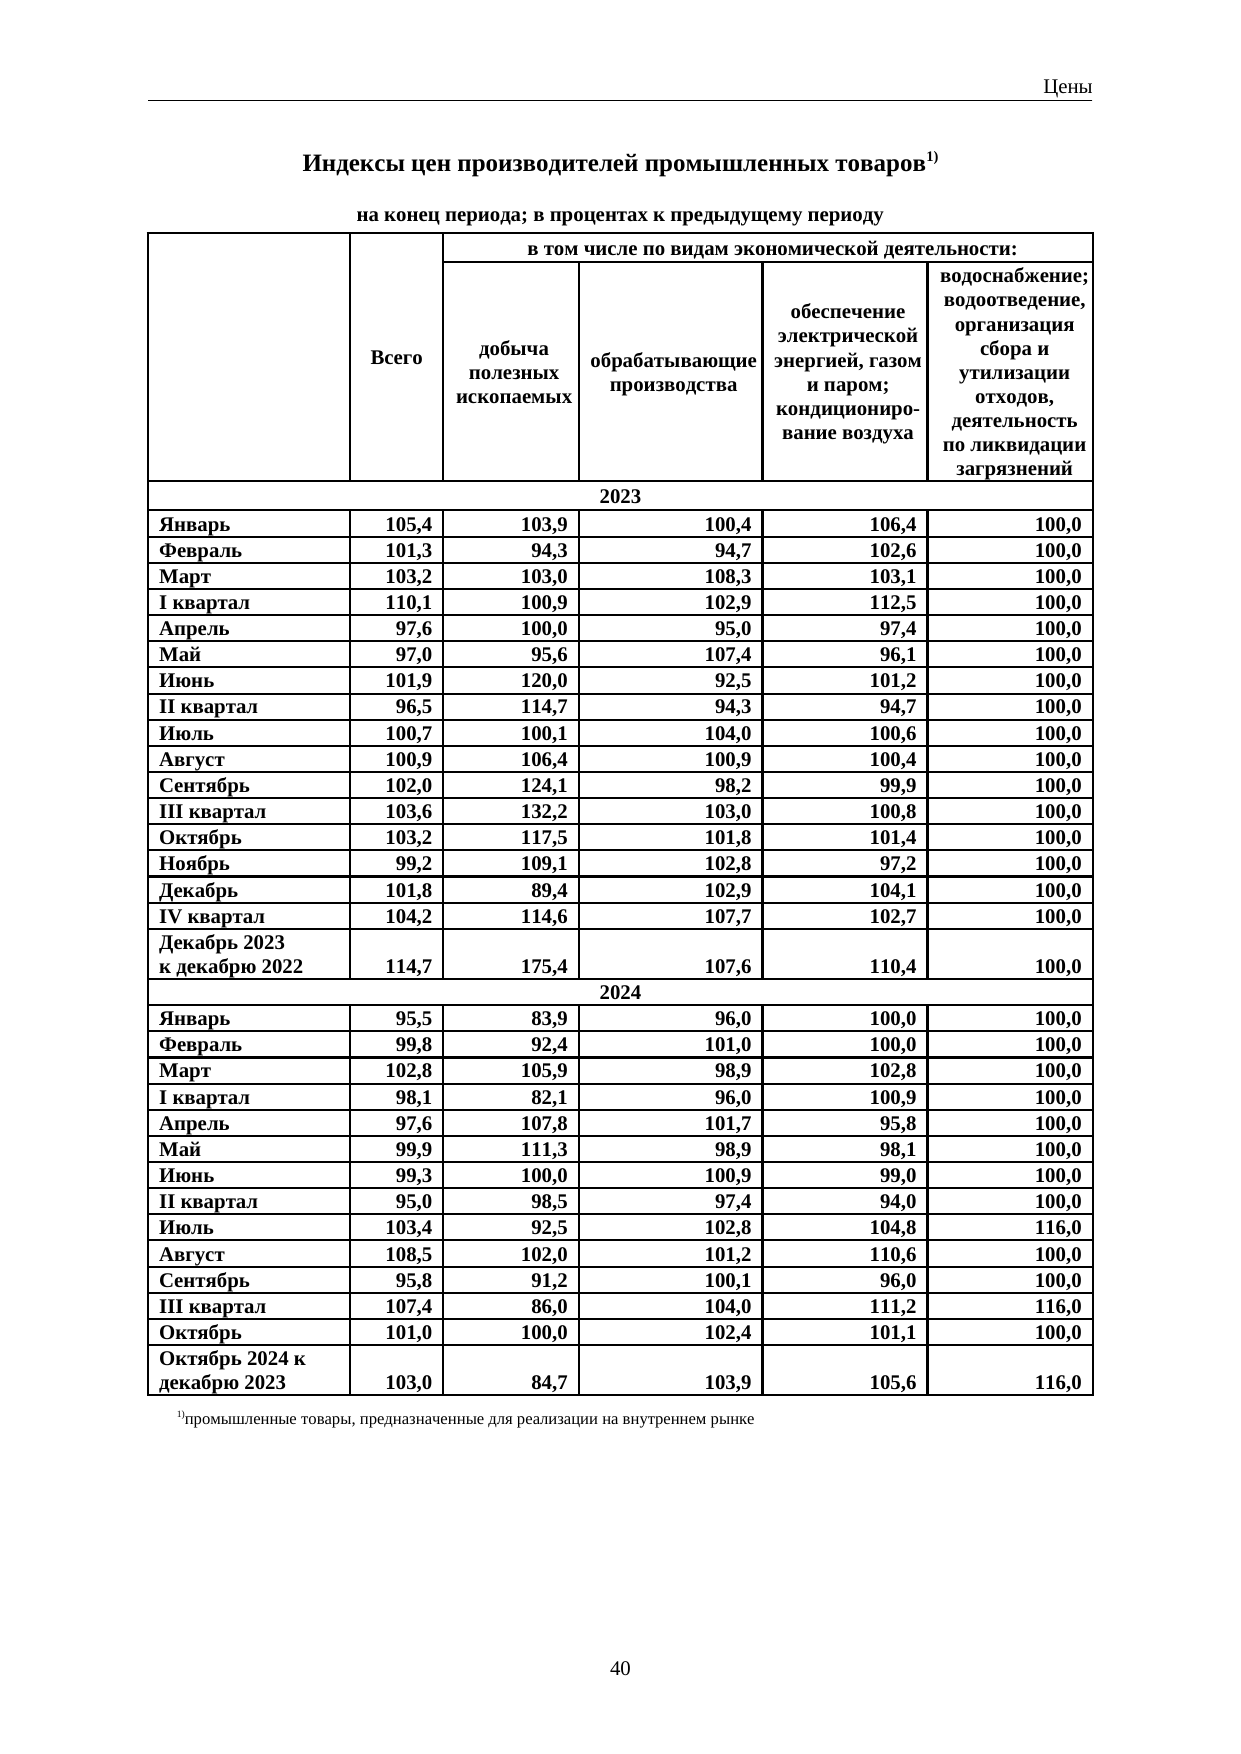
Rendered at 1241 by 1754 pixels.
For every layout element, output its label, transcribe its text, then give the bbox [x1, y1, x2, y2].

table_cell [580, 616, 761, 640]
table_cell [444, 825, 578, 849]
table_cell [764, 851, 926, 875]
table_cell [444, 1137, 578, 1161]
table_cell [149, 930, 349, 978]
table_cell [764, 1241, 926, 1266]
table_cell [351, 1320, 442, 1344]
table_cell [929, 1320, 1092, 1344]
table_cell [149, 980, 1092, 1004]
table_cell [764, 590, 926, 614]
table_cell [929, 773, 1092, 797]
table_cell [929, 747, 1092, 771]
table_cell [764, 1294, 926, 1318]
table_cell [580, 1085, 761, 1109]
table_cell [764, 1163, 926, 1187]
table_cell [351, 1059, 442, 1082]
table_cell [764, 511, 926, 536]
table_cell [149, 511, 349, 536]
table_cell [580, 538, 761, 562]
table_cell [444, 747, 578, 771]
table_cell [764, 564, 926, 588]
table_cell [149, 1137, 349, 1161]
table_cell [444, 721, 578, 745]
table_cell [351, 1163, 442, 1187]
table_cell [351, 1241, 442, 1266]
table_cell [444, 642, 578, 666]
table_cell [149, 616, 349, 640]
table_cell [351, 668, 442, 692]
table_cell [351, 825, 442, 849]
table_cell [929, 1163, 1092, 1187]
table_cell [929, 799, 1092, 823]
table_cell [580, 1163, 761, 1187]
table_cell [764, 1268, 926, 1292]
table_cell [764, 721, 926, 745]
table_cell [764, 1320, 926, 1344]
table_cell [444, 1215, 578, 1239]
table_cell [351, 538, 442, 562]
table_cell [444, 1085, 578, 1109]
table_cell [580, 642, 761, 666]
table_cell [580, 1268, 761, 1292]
subtitle Индексы цен производителей промышленных товаров1) [148, 148, 1092, 176]
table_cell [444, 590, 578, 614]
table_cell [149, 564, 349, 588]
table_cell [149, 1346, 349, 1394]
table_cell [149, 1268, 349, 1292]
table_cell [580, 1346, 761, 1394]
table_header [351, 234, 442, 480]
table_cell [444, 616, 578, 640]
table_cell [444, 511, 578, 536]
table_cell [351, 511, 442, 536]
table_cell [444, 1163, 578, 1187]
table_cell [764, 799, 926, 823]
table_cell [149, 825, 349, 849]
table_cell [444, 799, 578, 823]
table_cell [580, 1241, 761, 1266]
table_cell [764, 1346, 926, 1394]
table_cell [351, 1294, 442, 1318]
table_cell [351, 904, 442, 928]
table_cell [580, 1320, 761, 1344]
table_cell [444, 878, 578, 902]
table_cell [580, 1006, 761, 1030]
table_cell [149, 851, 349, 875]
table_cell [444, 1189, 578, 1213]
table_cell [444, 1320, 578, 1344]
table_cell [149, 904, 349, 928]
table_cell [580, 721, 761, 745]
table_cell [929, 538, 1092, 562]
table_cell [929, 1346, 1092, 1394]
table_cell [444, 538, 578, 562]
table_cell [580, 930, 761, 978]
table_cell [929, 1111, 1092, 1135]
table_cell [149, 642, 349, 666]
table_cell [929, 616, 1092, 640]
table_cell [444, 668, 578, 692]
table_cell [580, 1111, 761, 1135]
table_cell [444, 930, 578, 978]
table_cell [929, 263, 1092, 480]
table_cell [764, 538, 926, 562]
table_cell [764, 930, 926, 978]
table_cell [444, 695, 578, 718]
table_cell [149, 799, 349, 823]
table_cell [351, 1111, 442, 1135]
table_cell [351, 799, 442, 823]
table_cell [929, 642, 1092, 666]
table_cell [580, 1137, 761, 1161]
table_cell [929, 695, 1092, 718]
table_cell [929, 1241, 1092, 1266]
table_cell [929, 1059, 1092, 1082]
text на конец периода; в процентах к предыдущему периоду [148, 201, 1092, 226]
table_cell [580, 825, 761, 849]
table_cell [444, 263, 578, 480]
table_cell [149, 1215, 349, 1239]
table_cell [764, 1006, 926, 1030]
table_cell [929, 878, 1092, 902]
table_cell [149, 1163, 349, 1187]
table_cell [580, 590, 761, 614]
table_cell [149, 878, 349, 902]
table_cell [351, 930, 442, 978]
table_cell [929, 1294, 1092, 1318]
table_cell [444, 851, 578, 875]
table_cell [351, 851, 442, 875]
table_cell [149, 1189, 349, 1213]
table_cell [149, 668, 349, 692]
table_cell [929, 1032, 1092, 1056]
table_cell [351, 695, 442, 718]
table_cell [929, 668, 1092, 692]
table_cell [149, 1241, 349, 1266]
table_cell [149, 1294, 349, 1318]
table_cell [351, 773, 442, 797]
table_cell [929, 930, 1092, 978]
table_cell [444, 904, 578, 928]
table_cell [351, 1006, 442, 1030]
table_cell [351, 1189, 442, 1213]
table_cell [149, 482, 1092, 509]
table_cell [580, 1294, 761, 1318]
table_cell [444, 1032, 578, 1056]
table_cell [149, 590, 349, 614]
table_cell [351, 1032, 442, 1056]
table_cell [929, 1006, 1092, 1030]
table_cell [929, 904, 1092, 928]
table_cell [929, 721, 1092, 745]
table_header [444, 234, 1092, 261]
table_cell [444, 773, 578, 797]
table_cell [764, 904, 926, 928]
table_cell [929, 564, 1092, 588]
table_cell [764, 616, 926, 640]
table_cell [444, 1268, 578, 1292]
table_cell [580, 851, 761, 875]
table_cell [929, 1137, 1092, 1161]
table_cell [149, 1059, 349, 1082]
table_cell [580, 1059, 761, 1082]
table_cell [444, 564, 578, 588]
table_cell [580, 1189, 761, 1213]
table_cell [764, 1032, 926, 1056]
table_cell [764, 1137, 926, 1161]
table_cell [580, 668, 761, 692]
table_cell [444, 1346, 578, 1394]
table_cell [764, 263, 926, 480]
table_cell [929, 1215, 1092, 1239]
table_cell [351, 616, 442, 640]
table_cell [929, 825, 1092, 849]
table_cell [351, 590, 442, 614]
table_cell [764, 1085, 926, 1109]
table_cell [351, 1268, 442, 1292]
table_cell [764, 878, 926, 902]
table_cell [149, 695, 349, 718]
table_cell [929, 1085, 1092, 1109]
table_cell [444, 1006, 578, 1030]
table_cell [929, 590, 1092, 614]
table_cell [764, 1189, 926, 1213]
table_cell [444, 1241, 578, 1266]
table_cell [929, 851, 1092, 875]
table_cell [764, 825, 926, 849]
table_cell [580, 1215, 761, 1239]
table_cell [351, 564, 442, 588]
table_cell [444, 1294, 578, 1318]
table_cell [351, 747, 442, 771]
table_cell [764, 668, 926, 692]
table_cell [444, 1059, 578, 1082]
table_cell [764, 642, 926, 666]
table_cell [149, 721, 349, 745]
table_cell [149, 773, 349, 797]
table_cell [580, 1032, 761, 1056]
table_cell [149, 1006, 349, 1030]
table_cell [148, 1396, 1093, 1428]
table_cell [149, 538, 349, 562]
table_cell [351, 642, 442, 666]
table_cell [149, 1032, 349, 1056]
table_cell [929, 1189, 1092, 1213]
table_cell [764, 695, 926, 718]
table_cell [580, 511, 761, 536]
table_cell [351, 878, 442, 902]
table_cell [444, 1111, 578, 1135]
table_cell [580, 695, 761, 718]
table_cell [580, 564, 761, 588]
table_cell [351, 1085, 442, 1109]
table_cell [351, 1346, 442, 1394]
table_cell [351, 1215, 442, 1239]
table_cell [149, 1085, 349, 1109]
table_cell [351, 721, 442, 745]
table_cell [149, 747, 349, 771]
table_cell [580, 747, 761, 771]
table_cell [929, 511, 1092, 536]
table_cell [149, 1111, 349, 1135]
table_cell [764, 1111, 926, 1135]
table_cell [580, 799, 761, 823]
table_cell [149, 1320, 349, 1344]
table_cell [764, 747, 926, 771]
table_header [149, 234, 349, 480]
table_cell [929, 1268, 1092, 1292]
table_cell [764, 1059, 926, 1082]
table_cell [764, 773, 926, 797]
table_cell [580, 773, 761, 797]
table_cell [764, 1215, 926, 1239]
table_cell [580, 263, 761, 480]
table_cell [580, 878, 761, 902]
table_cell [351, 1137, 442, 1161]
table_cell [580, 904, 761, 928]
